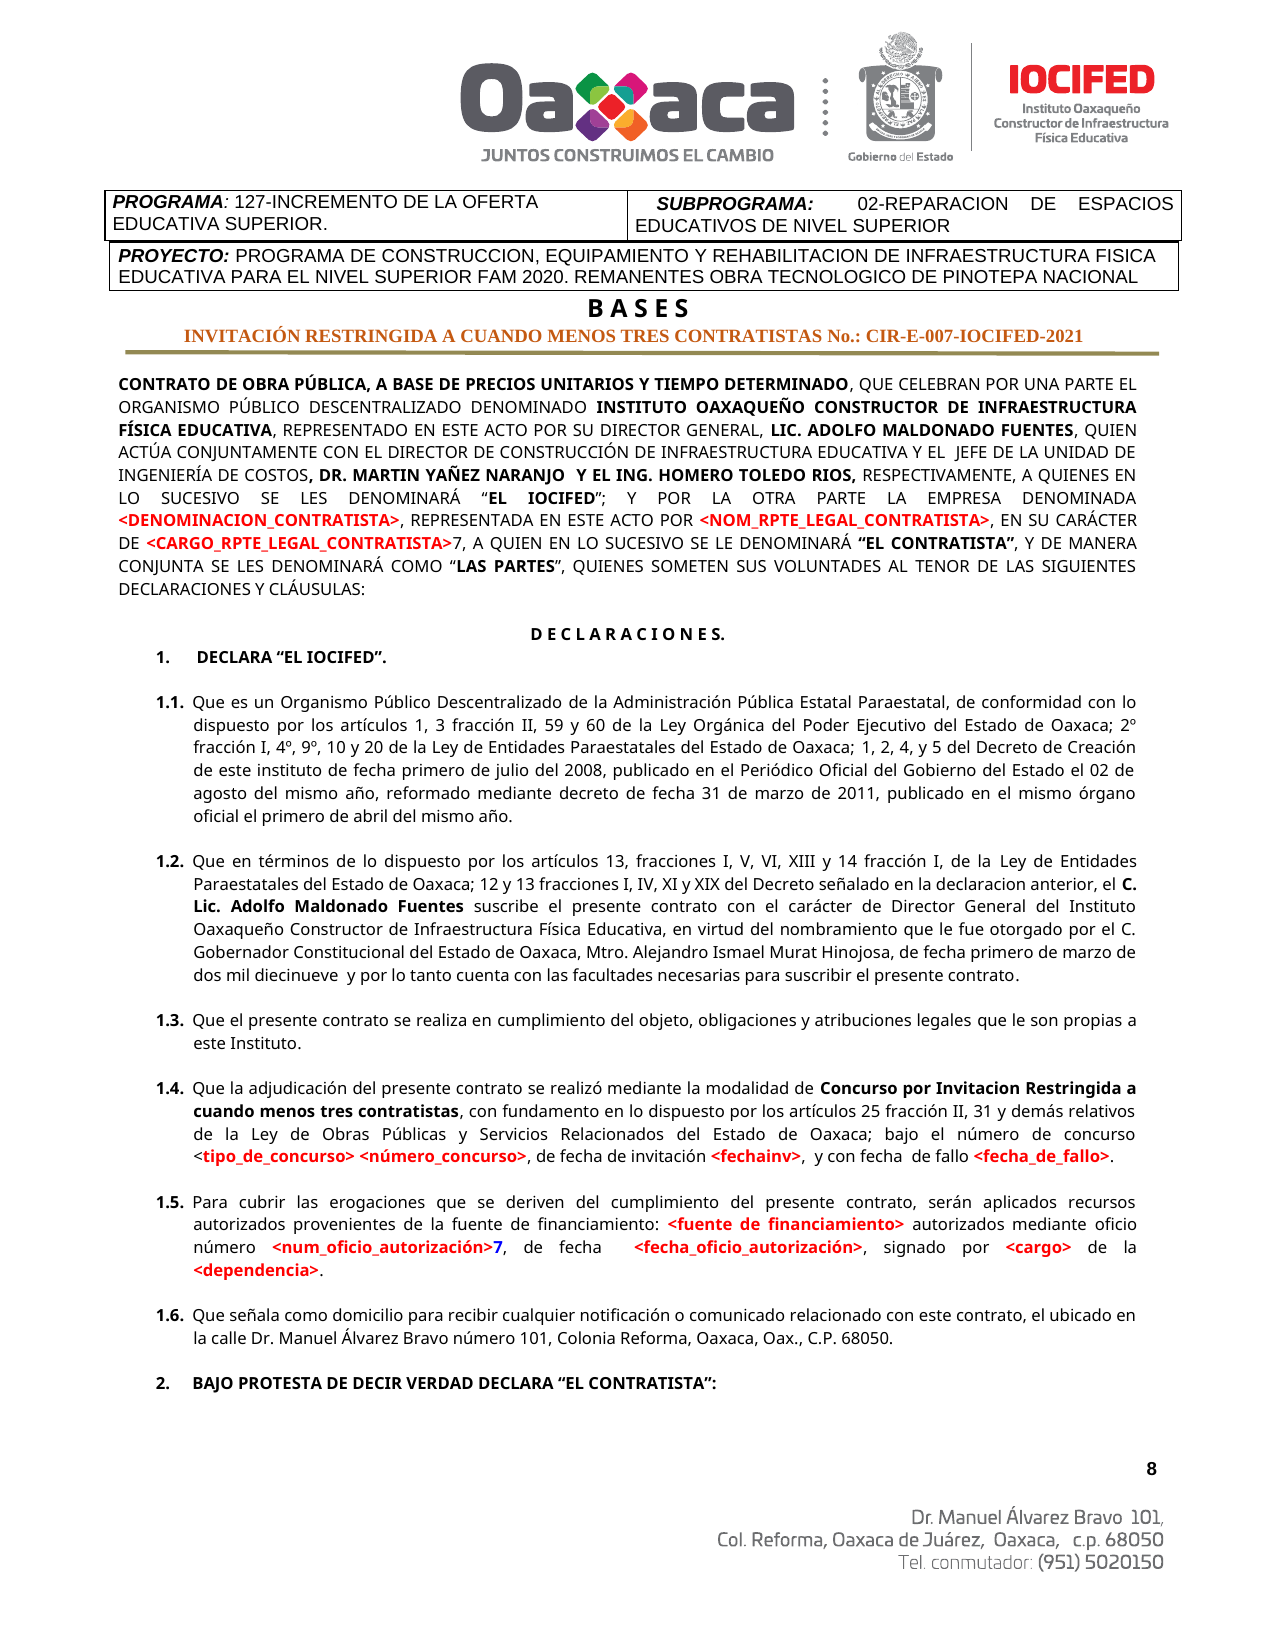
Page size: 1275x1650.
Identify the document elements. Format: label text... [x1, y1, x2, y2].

list Que el presente contrato se realiza en cumplimiento del objeto, obligaciones y atribuciones legales que le son propias a este Instituto. [156, 1009, 1137, 1054]
list Que en términos de lo dispuesto por los artículos 13, fracciones I, V, VI, XIII y 14 fracción I, de la Ley de Entidades Paraestatales del Estado de Oaxaca; 12 y 13 fracciones I, IV, XI y XIX del Decreto señalado en la declaracion anterior, el C. Lic. Adolfo Maldonado Fuentes suscribe el presente contrato con el carácter de Director General del Instituto Oaxaqueño Constructor de Infraestructura Física Educativa, en virtud del nombramiento que le fue otorgado por el C. Gobernador Constitucional del Estado de Oaxaca, Mtro. Alejandro Ismael Murat Hinojosa, de fecha primero de marzo de dos mil diecinueve y por lo tanto cuenta con las facultades necesarias para suscribir el presente contrato. [156, 850, 1137, 986]
list Para cubrir las erogaciones que se deriven del cumplimiento del presente contrato, serán aplicados recursos autorizados provenientes de la fuente de financiamiento: <fuente de financiamiento> autorizados mediante oficio número <num_oficio_autorización>7, de fecha <fecha_oficio_autorización>, signado por <cargo> de la <dependencia>. [156, 1190, 1137, 1281]
list Que señala como domicilio para recibir cualquier notificación o comunicado relacionado con este contrato, el ubicado en la calle Dr. Manuel Álvarez Bravo número 101, Colonia Reforma, Oaxaca, Oax., C.P. 68050. [156, 1304, 1137, 1349]
text CONTRATO DE OBRA PÚBLICA, A BASE DE PRECIOS UNITARIOS Y TIEMPO DETERMINADO, QUE CELEBRAN POR UNA PARTE EL ORGANISMO PÚBLICO DESCENTRALIZADO DENOMINADO INSTITUTO OAXAQUEÑO CONSTRUCTOR DE INFRAESTRUCTURA FÍSICA EDUCATIVA, REPRESENTADO EN ESTE ACTO POR SU DIRECTOR GENERAL, LIC. ADOLFO MALDONADO FUENTES, QUIEN ACTÚA CONJUNTAMENTE CON EL DIRECTOR DE CONSTRUCCIÓN DE INFRAESTRUCTURA EDUCATIVA Y EL JEFE DE LA UNIDAD DE INGENIERÍA DE COSTOS, DR. MARTIN YAÑEZ NARANJO Y EL ING. HOMERO TOLEDO RIOS, RESPECTIVAMENTE, A QUIENES EN LO SUCESIVO SE LES DENOMINARÁ “EL IOCIFED”; Y POR LA OTRA PARTE LA EMPRESA DENOMINADA <DENOMINACION_CONTRATISTA>, REPRESENTADA EN ESTE ACTO POR <NOM_RPTE_LEGAL_CONTRATISTA>, EN SU CARÁCTER DE <CARGO_RPTE_LEGAL_CONTRATISTA>7, A QUIEN EN LO SUCESIVO SE LE DENOMINARÁ “EL CONTRATISTA”, Y DE MANERA CONJUNTA SE LES DENOMINARÁ COMO “LAS PARTES”, QUIENES SOMETEN SUS VOLUNTADES AL TENOR DE LAS SIGUIENTES DECLARACIONES Y CLÁUSULAS: [118, 373, 1137, 600]
list Que la adjudicación del presente contrato se realizó mediante la modalidad de Concurso por Invitacion Restringida a cuando menos tres contratistas, con fundamento en lo dispuesto por los artículos 25 fracción II, 31 y demás relativos de la Ley de Obras Públicas y Servicios Relacionados del Estado de Oaxaca; bajo el número de concurso <tipo_de_concurso> <número_concurso>, de fecha de invitación <fechainv>, y con fecha de fallo <fecha_de_fallo>. [156, 1077, 1137, 1168]
list DECLARA “EL IOCIFED”. [156, 645, 1137, 668]
text D E C L A R A C I O N E S. [118, 623, 1137, 645]
list Que es un Organismo Público Descentralizado de la Administración Pública Estatal Paraestatal, de conformidad con lo dispuesto por los artículos 1, 3 fracción II, 59 y 60 de la Ley Orgánica del Poder Ejecutivo del Estado de Oaxaca; 2º fracción I, 4º, 9º, 10 y 20 de la Ley de Entidades Paraestatales del Estado de Oaxaca; 1, 2, 4, y 5 del Decreto de Creación de este instituto de fecha primero de julio del 2008, publicado en el Periódico Oficial del Gobierno del Estado el 02 de agosto del mismo año, reformado mediante decreto de fecha 31 de marzo de 2011, publicado en el mismo órgano oficial el primero de abril del mismo año. [156, 691, 1137, 827]
list BAJO PROTESTA DE DECIR VERDAD DECLARA “EL CONTRATISTA”: [156, 1372, 1137, 1395]
